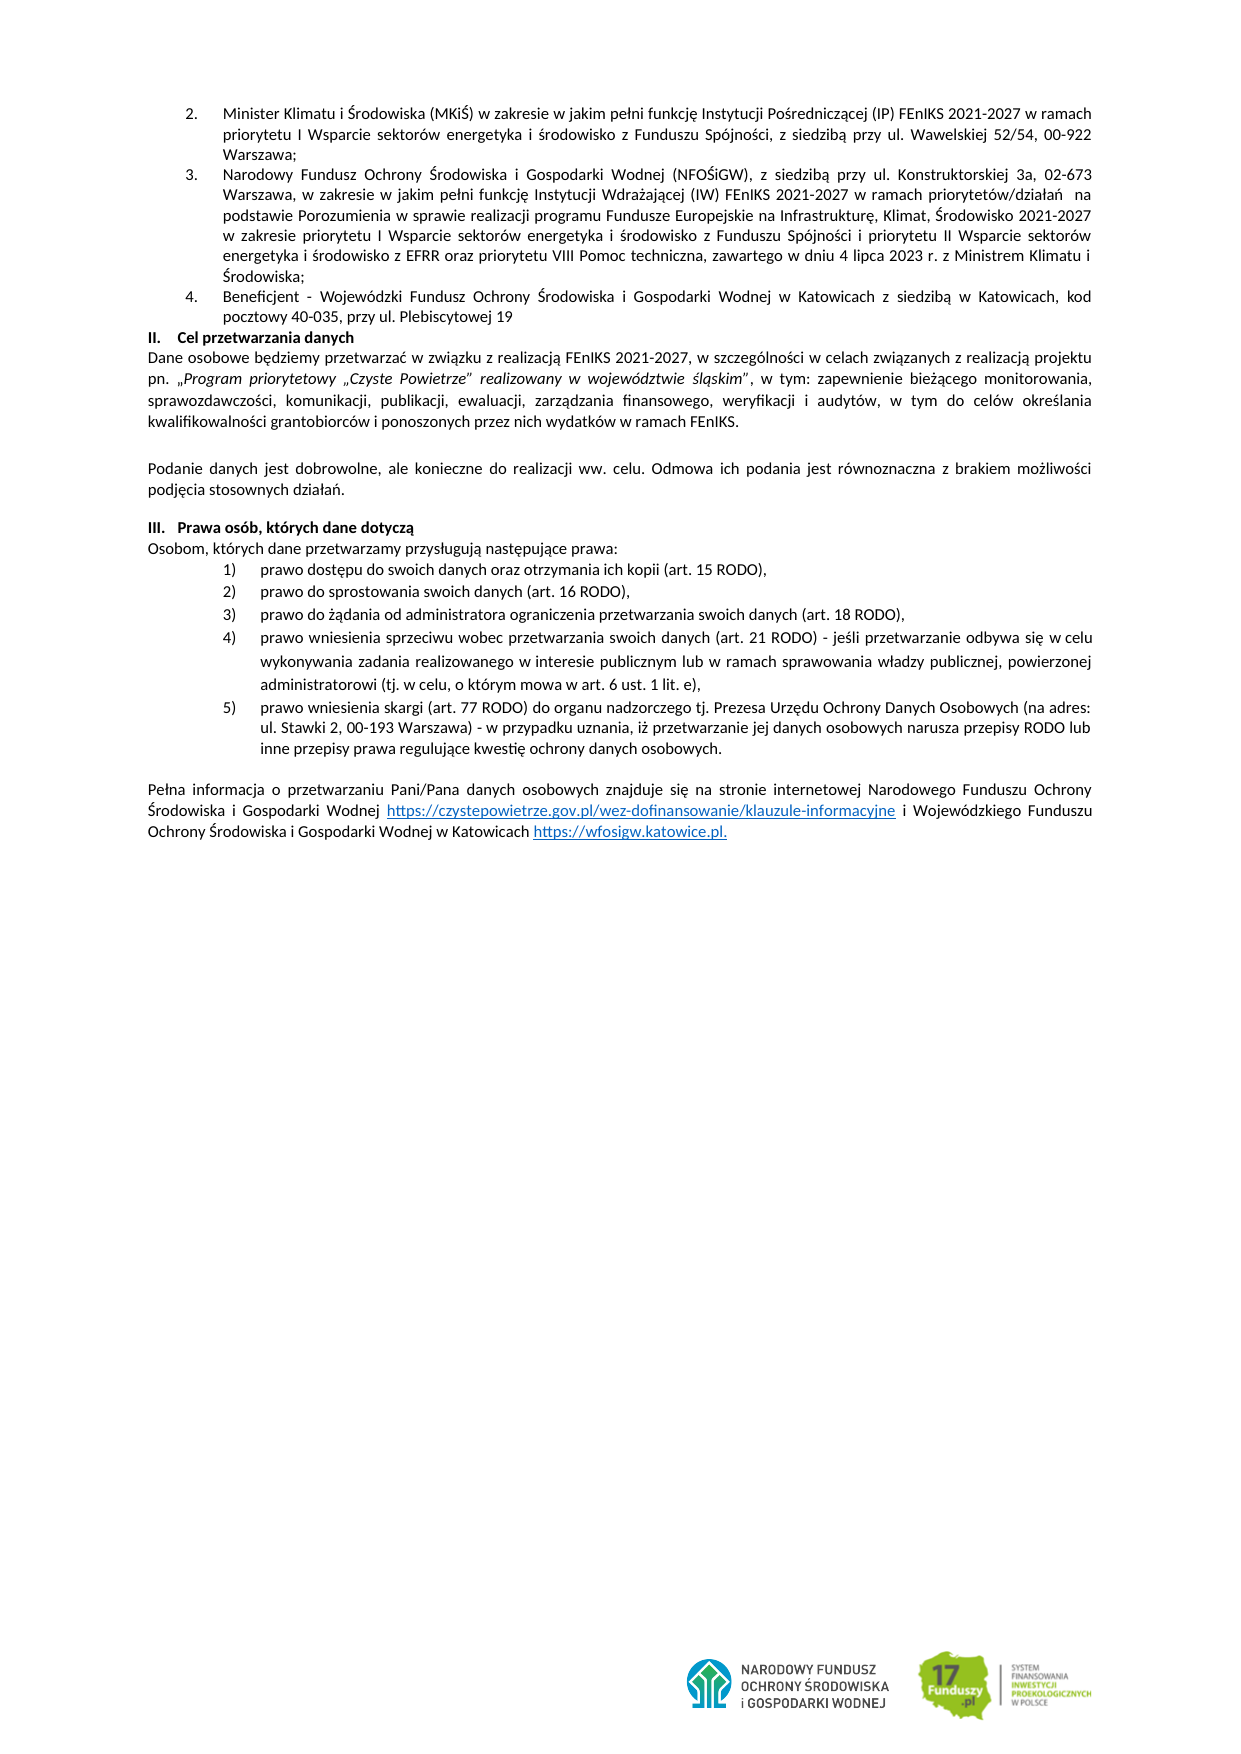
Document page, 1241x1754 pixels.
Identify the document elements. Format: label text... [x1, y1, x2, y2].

list prawo do żądania od administratora ograniczenia przetwarzania swoich danych (art. 18 RODO), [223, 604, 1093, 624]
list Cel przetwarzania danych [148, 327, 1093, 347]
text Dane osobowe będziemy przetwarzać w związku z realizacją FEnIKS 2021-2027, w szczególności w celach związanych z realizacją projektu pn. „Program priorytetowy „Czyste Powietrze” realizowany w województwie śląskim”, w tym: zapewnienie bieżącego monitorowania, sprawozdawczości, komunikacji, publikacji, ewaluacji, zarządzania finansowego, weryfikacji i audytów, w tym do celów określania kwalifikowalności grantobiorców i ponoszonych przez nich wydatków w ramach FEnIKS. [148, 347, 1093, 432]
list Narodowy Fundusz Ochrony Środowiska i Gospodarki Wodnej (NFOŚiGW), z siedzibą przy ul. Konstruktorskiej 3a, 02-673 Warszawa, w zakresie w jakim pełni funkcję Instytucji Wdrażającej (IW) FEnIKS 2021-2027 w ramach priorytetów/działań na podstawie Porozumienia w sprawie realizacji programu Fundusze Europejskie na Infrastrukturę, Klimat, Środowisko 2021-2027 w zakresie priorytetu I Wsparcie sektorów energetyka i środowisko z Funduszu Spójności i priorytetu II Wsparcie sektorów energetyka i środowisko z EFRR oraz priorytetu VIII Pomoc techniczna, zawartego w dniu 4 lipca 2023 r. z Ministrem Klimatu i Środowiska; [185, 164, 1093, 286]
list prawo wniesienia sprzeciwu wobec przetwarzania swoich danych (art. 21 RODO) - jeśli przetwarzanie odbywa się w celu wykonywania zadania realizowanego w interesie publicznym lub w ramach sprawowania władzy publicznej, powierzonej administratorowi (tj. w celu, o którym mowa w art. 6 ust. 1 lit. e), [223, 627, 1093, 694]
list Minister Klimatu i Środowiska (MKiŚ) w zakresie w jakim pełni funkcję Instytucji Pośredniczącej (IP) FEnIKS 2021-2027 w ramach priorytetu I Wsparcie sektorów energetyka i środowisko z Funduszu Spójności, z siedzibą przy ul. Wawelskiej 52/54, 00-922 Warszawa; [185, 103, 1093, 164]
list Prawa osób, których dane dotyczą [148, 518, 1093, 538]
text Podanie danych jest dobrowolne, ale konieczne do realizacji ww. celu. Odmowa ich podania jest równoznaczna z brakiem możliwości podjęcia stosownych działań. [148, 458, 1093, 500]
list prawo dostępu do swoich danych oraz otrzymania ich kopii (art. 15 RODO), [223, 559, 1093, 580]
list prawo wniesienia skargi (art. 77 RODO) do organu nadzorczego tj. Prezesa Urzędu Ochrony Danych Osobowych (na adres: ul. Stawki 2, 00-193 Warszawa) - w przypadku uznania, iż przetwarzanie jej danych osobowych narusza przepisy RODO lub inne przepisy prawa regulujące kwestię ochrony danych osobowych. [223, 697, 1093, 758]
picture [653, 1649, 1092, 1723]
list prawo do sprostowania swoich danych (art. 16 RODO), [223, 581, 1093, 601]
text Pełna informacja o przetwarzaniu Pani/Pana danych osobowych znajduje się na stronie internetowej Narodowego Funduszu Ochrony Środowiska i Gospodarki Wodnej https://czystepowietrze.gov.pl/wez-dofinansowanie/klauzule-informacyjne i Wojewódzkiego Funduszu Ochrony Środowiska i Gospodarki Wodnej w Katowicach https://wfosigw.katowice.pl. [148, 779, 1093, 842]
text Osobom, których dane przetwarzamy przysługują następujące prawa: [148, 538, 1093, 558]
list Beneficjent - Wojewódzki Fundusz Ochrony Środowiska i Gospodarki Wodnej w Katowicach z siedzibą w Katowicach, kod pocztowy 40-035, przy ul. Plebiscytowej 19 [185, 286, 1093, 327]
